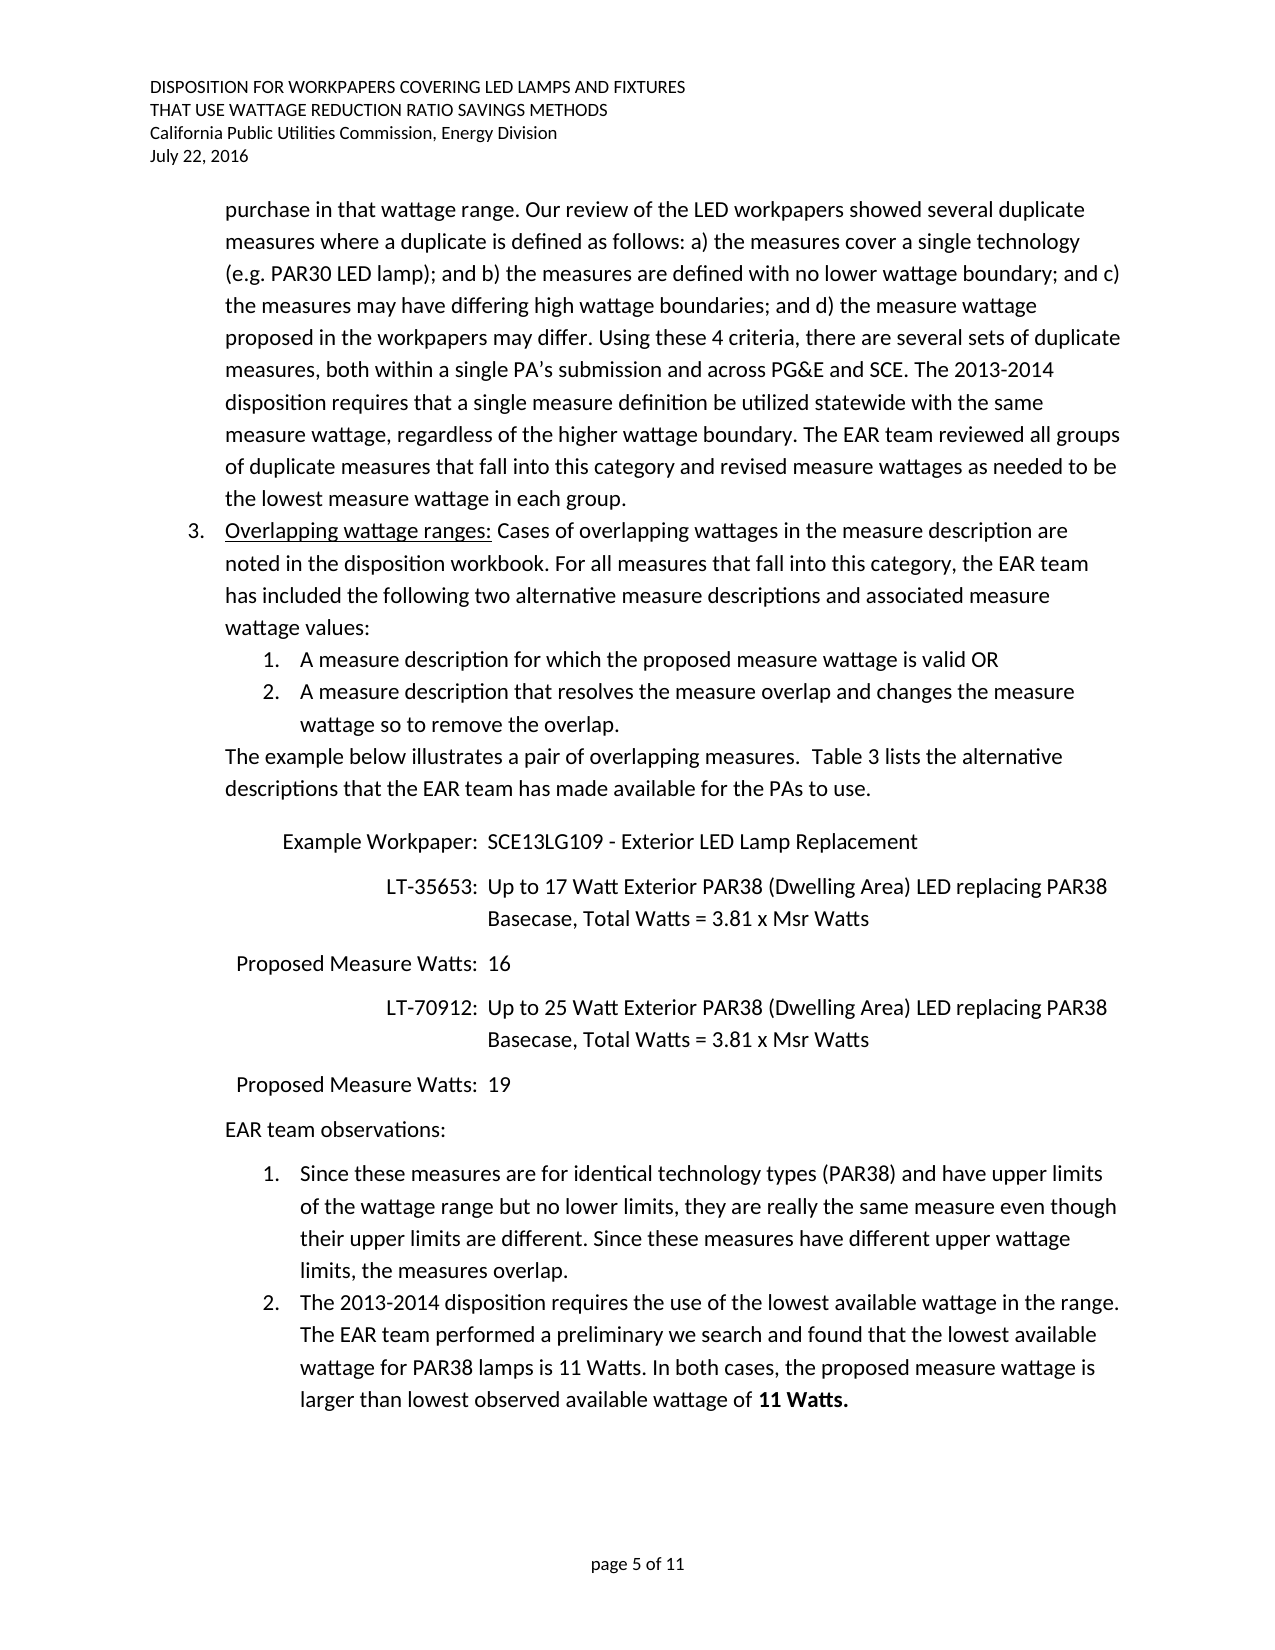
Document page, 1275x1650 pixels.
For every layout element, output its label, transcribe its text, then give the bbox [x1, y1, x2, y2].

text Proposed Measure Watts: 16 [225, 949, 1125, 977]
list Overlapping wattage ranges: Cases of overlapping wattages in the measure description are noted in the disposition workbook. For all measures that fall into this category, the EAR team has included the following two alternative measure descriptions and associated measure wattage values: [187, 517, 1125, 641]
list A measure description that resolves the measure overlap and changes the measure wattage so to remove the overlap. [262, 677, 1125, 738]
list The 2013-2014 disposition requires the use of the lowest available wattage in the range. The EAR team performed a preliminary we search and found that the lowest available wattage for PAR38 lamps is 11 Watts. In both cases, the proposed measure wattage is larger than lowest observed available wattage of 11 Watts. [262, 1288, 1125, 1413]
text EAR team observations: [225, 1115, 1125, 1143]
text LT-35653: Up to 17 Watt Exterior PAR38 (Dwelling Area) LED replacing PAR38 Basecase, Total Watts = 3.81 x Msr Watts [225, 872, 1125, 932]
text Example Workpaper: SCE13LG109 - Exterior LED Lamp Replacement [225, 827, 1125, 855]
list Since these measures are for identical technology types (PAR38) and have upper limits of the wattage range but no lower limits, they are really the same measure even though their upper limits are different. Since these measures have different upper wattage limits, the measures overlap. [262, 1159, 1125, 1284]
text LT-70912: Up to 25 Watt Exterior PAR38 (Dwelling Area) LED replacing PAR38 Basecase, Total Watts = 3.81 x Msr Watts [225, 993, 1125, 1053]
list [187, 195, 1125, 512]
list A measure description for which the proposed measure wattage is valid OR [262, 645, 1125, 673]
text Proposed Measure Watts: 19 [225, 1070, 1125, 1098]
